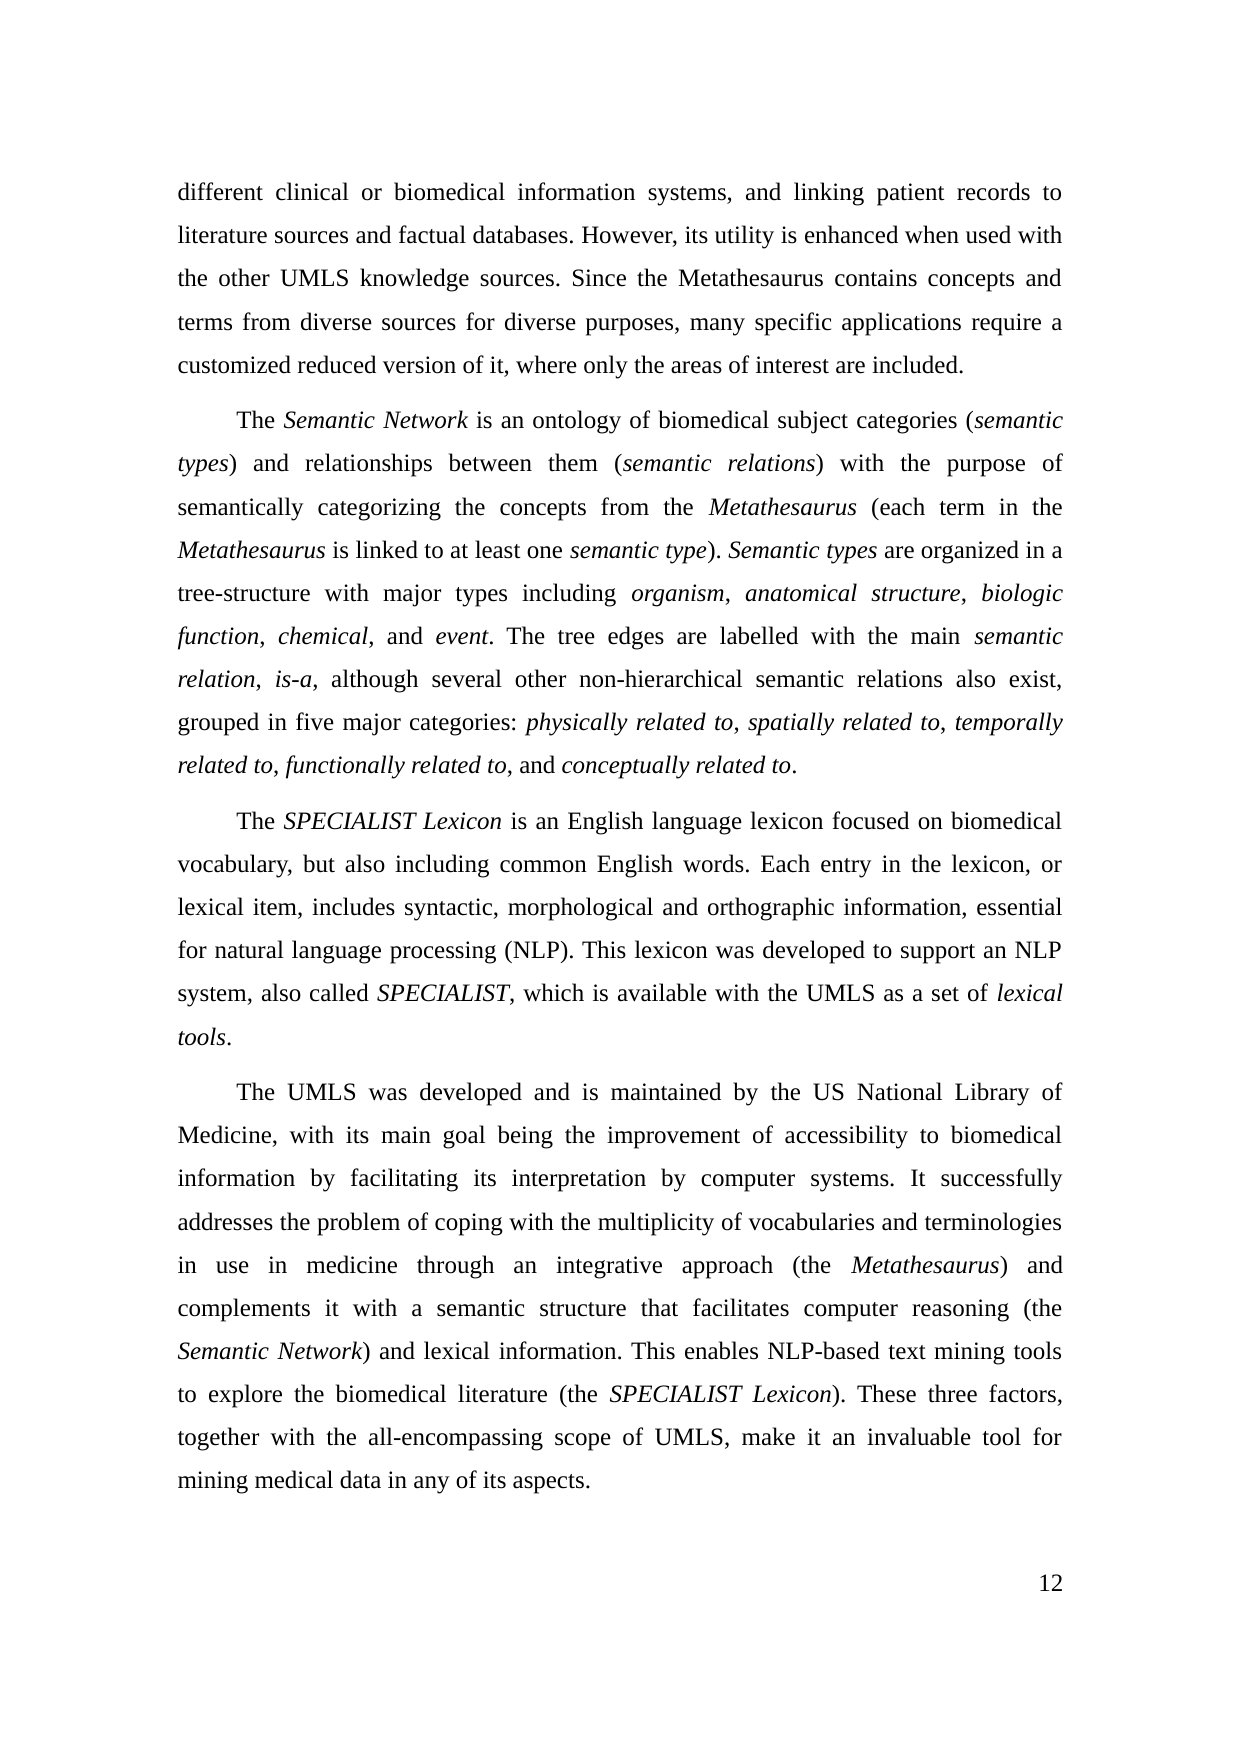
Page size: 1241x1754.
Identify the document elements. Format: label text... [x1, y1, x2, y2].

text The SPECIALIST Lexicon is an English language lexicon focused on biomedical vocabulary, but also including common English words. Each entry in the lexicon, or lexical item, includes syntactic, morphological and orthographic information, essential for natural language processing (NLP). This lexicon was developed to support an NLP system, also called SPECIALIST, which is available with the UMLS as a set of lexical tools. [177, 806, 1063, 1050]
text The UMLS was developed and is maintained by the US National Library of Medicine, with its main goal being the improvement of accessibility to biomedical information by facilitating its interpretation by computer systems. It successfully addresses the problem of coping with the multiplicity of vocabularies and terminologies in use in medicine through an integrative approach (the Metathesaurus) and complements it with a semantic structure that facilitates computer reasoning (the Semantic Network) and lexical information. This enables NLP-based text mining tools to explore the biomedical literature (the SPECIALIST Lexicon). These three factors, together with the all-encompassing scope of UMLS, make it an invaluable tool for mining medical data in any of its aspects. [177, 1077, 1063, 1494]
text The Semantic Network is an ontology of biomedical subject categories (semantic types) and relationships between them (semantic relations) with the purpose of semantically categorizing the concepts from the Metathesaurus (each term in the Metathesaurus is linked to at least one semantic type). Semantic types are organized in a tree-structure with major types including organism, anatomical structure, biologic function, chemical, and event. The tree edges are labelled with the main semantic relation, is-a, although several other non-hierarchical semantic relations also exist, grouped in five major categories: physically related to, spatially related to, temporally related to, functionally related to, and conceptually related to. [177, 405, 1063, 779]
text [177, 177, 1063, 378]
